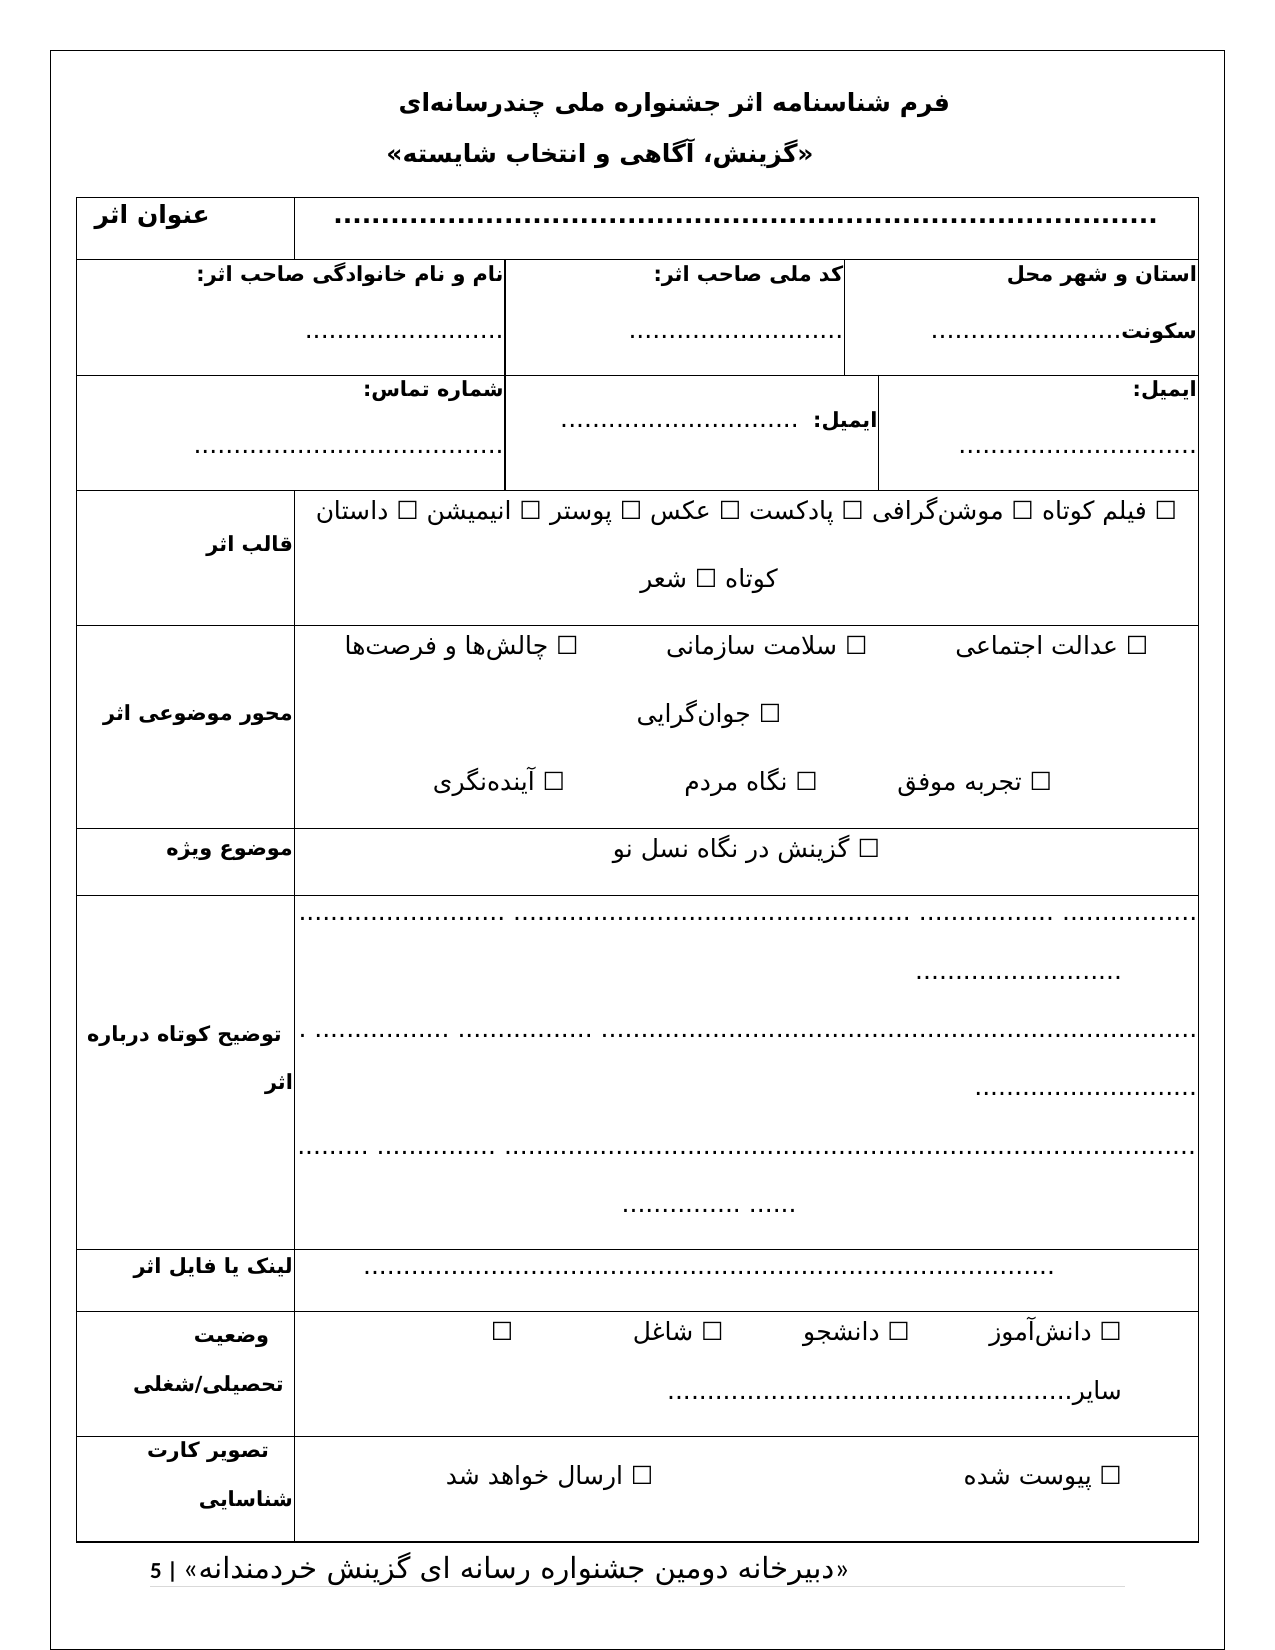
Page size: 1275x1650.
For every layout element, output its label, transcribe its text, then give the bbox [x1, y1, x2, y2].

table_cell لینک یا فایل اثر [77, 1250, 294, 1311]
text «گزینش، آگاهی و انتخاب شایسته» [150, 139, 1050, 168]
table_cell نام و نام خانوادگی صاحب اثر: ......................... [77, 260, 504, 374]
table_cell استان و شهر محل سکونت........................ [845, 260, 1198, 374]
table_cell ☐ عدالت اجتماعی ☐ سلامت سازمانی ☐ چالش‌ها و فرصت‌ها ☐ جوان‌گرایی ☐ تجربه موفق ☐ نگاه مردم ☐ آینده‌نگری [295, 626, 1198, 828]
table_cell ایمیل: .............................. [879, 376, 1198, 490]
table_cell شماره تماس: ....................................... [77, 376, 504, 490]
table_cell ................. ................. .................................................. .................................................... ........................................................................... ................. ................. ............................. ....................................................................................... ............... ............... ............... [295, 896, 1198, 1249]
text فرم شناسنامه اثر جشنواره ملی چندرسانه‌ای [150, 89, 1125, 118]
table_header عنوان اثر [77, 198, 294, 259]
table_cell کد ملی صاحب اثر: ........................... [506, 260, 844, 374]
table_cell ایمیل: .............................. [506, 376, 878, 490]
table_cell توضیح کوتاه درباره اثر [77, 896, 294, 1249]
table_cell وضعیت تحصیلی/شغلی [77, 1312, 294, 1436]
table_cell موضوع ویژه [77, 829, 294, 895]
table_header ....................................................................................... [295, 198, 1198, 259]
table_cell محور موضوعی اثر [77, 626, 294, 828]
table_cell ☐ پیوست شده ☐ ارسال خواهد شد [295, 1437, 1198, 1541]
table_cell ....................................................................................... [295, 1250, 1198, 1311]
table_cell قالب اثر [77, 491, 294, 625]
table_cell ☐ گزینش در نگاه نسل نو [295, 829, 1198, 895]
table_cell ☐ فیلم کوتاه ☐ موشن‌گرافی ☐ پادکست ☐ عکس ☐ پوستر ☐ انیمیشن ☐ داستان کوتاه ☐ شعر [295, 491, 1198, 625]
table_cell ☐ دانش‌آموز ☐ دانشجو ☐ شاغل ☐ سایر................................................... [295, 1312, 1198, 1436]
table_cell تصویر کارت شناسایی [77, 1437, 294, 1541]
